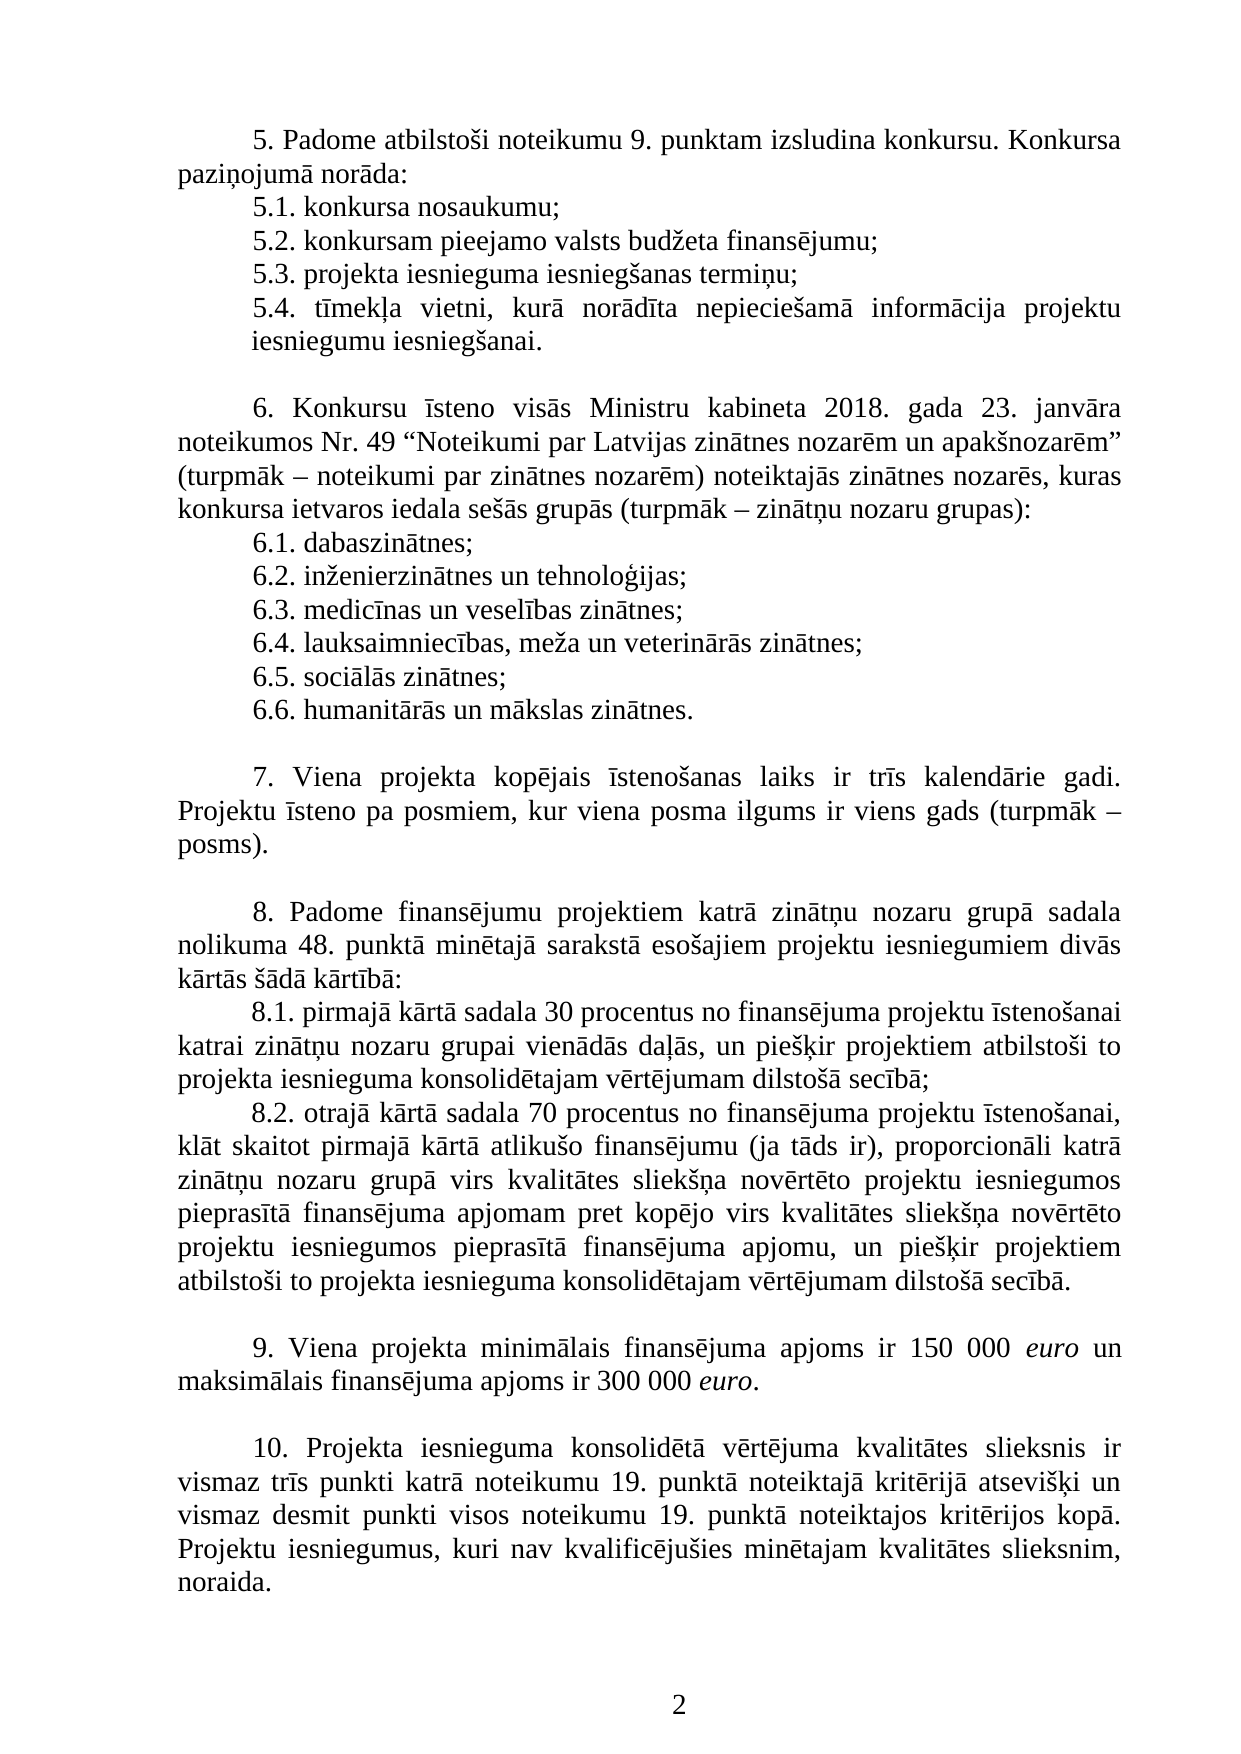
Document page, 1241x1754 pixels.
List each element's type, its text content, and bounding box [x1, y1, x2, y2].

text 5. Padome atbilstoši noteikumu 9. punktam izsludina konkursu. Konkursa paziņojumā norāda: [177, 122, 1122, 189]
text 6.1. dabaszinātnes; [177, 525, 1122, 558]
text 9. Viena projekta minimālais finansējuma apjoms ir 150 000 euro un maksimālais finansējuma apjoms ir 300 000 euro. [177, 1330, 1122, 1397]
text 6.2. inženierzinātnes un tehnoloģijas; [177, 558, 1122, 592]
text 6.5. sociālās zinātnes; [177, 659, 1122, 692]
text 6. Konkursu īsteno visās Ministru kabineta 2018. gada 23. janvāra noteikumos Nr. 49 “Noteikumi par Latvijas zinātnes nozarēm un apakšnozarēm” (turpmāk – noteikumi par zinātnes nozarēm) noteiktajās zinātnes nozarēs, kuras konkursa ietvaros iedala sešās grupās (turpmāk – zinātņu nozaru grupas): [177, 391, 1122, 525]
text 6.6. humanitārās un mākslas zinātnes. [177, 692, 1122, 726]
text 5.2. konkursam pieejamo valsts budžeta finansējumu; [177, 223, 1122, 256]
text 8.1. pirmajā kārtā sadala 30 procentus no finansējuma projektu īstenošanai katrai zinātņu nozaru grupai vienādās daļās, un piešķir projektiem atbilstoši to projekta iesnieguma konsolidētajam vērtējumam dilstošā secībā; [177, 994, 1122, 1095]
text 5.1. konkursa nosaukumu; [177, 189, 1122, 223]
text 10. Projekta iesnieguma konsolidētā vērtējuma kvalitātes slieksnis ir vismaz trīs punkti katrā noteikumu 19. punktā noteiktajā kritērijā atsevišķi un vismaz desmit punkti visos noteikumu 19. punktā noteiktajos kritērijos kopā. Projektu iesniegumus, kuri nav kvalificējušies minētajam kvalitātes slieksnim, noraida. [177, 1430, 1122, 1598]
text 5.3. projekta iesnieguma iesniegšanas termiņu; [251, 256, 1122, 290]
text 6.3. medicīnas un veselības zinātnes; [177, 592, 1122, 625]
text 7. Viena projekta kopējais īstenošanas laiks ir trīs kalendārie gadi. Projektu īsteno pa posmiem, kur viena posma ilgums ir viens gads (turpmāk – posms). [177, 759, 1122, 860]
text 6.4. lauksaimniecības, meža un veterinārās zinātnes; [177, 625, 1122, 659]
text 8. Padome finansējumu projektiem katrā zinātņu nozaru grupā sadala nolikuma 48. punktā minētajā sarakstā esošajiem projektu iesniegumiem divās kārtās šādā kārtībā: [177, 894, 1122, 994]
text 8.2. otrajā kārtā sadala 70 procentus no finansējuma projektu īstenošanai, klāt skaitot pirmajā kārtā atlikušo finansējumu (ja tāds ir), proporcionāli katrā zinātņu nozaru grupā virs kvalitātes sliekšņa novērtēto projektu iesniegumos pieprasītā finansējuma apjomam pret kopējo virs kvalitātes sliekšņa novērtēto projektu iesniegumos pieprasītā finansējuma apjomu, un piešķir projektiem atbilstoši to projekta iesnieguma konsolidētajam vērtējumam dilstošā secībā. [177, 1095, 1122, 1296]
text 5.4. tīmekļa vietni, kurā norādīta nepieciešamā informācija projektu iesniegumu iesniegšanai. [251, 290, 1122, 357]
